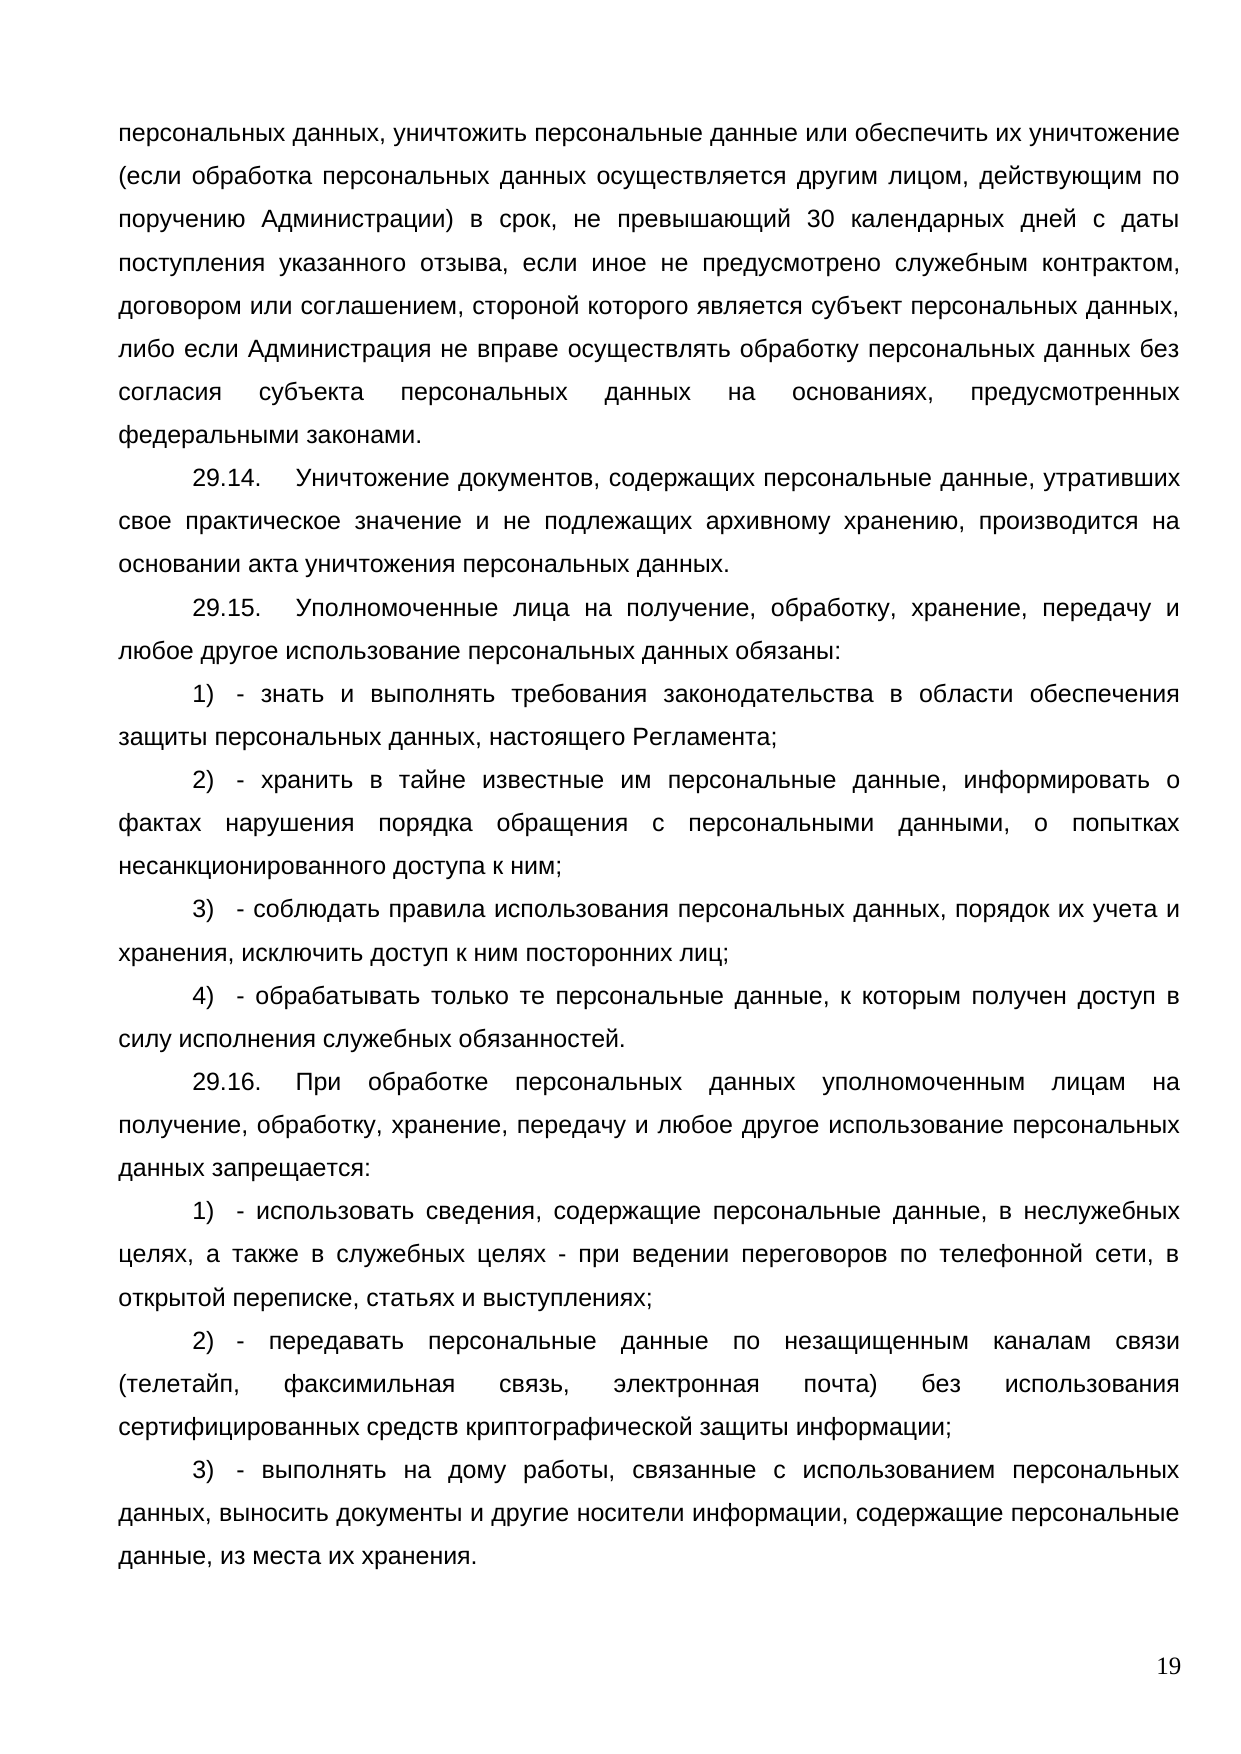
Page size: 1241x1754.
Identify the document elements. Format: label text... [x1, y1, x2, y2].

list При обработке персональных данных уполномоченным лицам на получение, обработку, хранение, передачу и любое другое использование персональных данных запрещается: [118, 1067, 1181, 1182]
list - обрабатывать только те персональные данные, к которым получен доступ в силу исполнения служебных обязанностей. [118, 981, 1181, 1052]
list - хранить в тайне известные им персональные данные, информировать о фактах нарушения порядка обращения с персональными данными, о попытках несанкционированного доступа к ним; [118, 765, 1181, 880]
list - знать и выполнять требования законодательства в области обеспечения защиты персональных данных, настоящего Регламента; [118, 679, 1181, 751]
list - выполнять на дому работы, связанные с использованием персональных данных, выносить документы и другие носители информации, содержащие персональные данные, из места их хранения. [118, 1455, 1181, 1570]
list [118, 118, 1181, 449]
list - передавать персональные данные по незащищенным каналам связи (телетайп, факсимильная связь, электронная почта) без использования сертифицированных средств криптографической защиты информации; [118, 1326, 1181, 1441]
list Уничтожение документов, содержащих персональные данные, утративших свое практическое значение и не подлежащих архивному хранению, производится на основании акта уничтожения персональных данных. [118, 463, 1181, 578]
list Уполномоченные лица на получение, обработку, хранение, передачу и любое другое использование персональных данных обязаны: [118, 592, 1181, 664]
list - соблюдать правила использования персональных данных, порядок их учета и хранения, исключить доступ к ним посторонних лиц; [118, 894, 1181, 966]
list - использовать сведения, содержащие персональные данные, в неслужебных целях, а также в служебных целях - при ведении переговоров по телефонной сети, в открытой переписке, статьях и выступлениях; [118, 1196, 1181, 1311]
